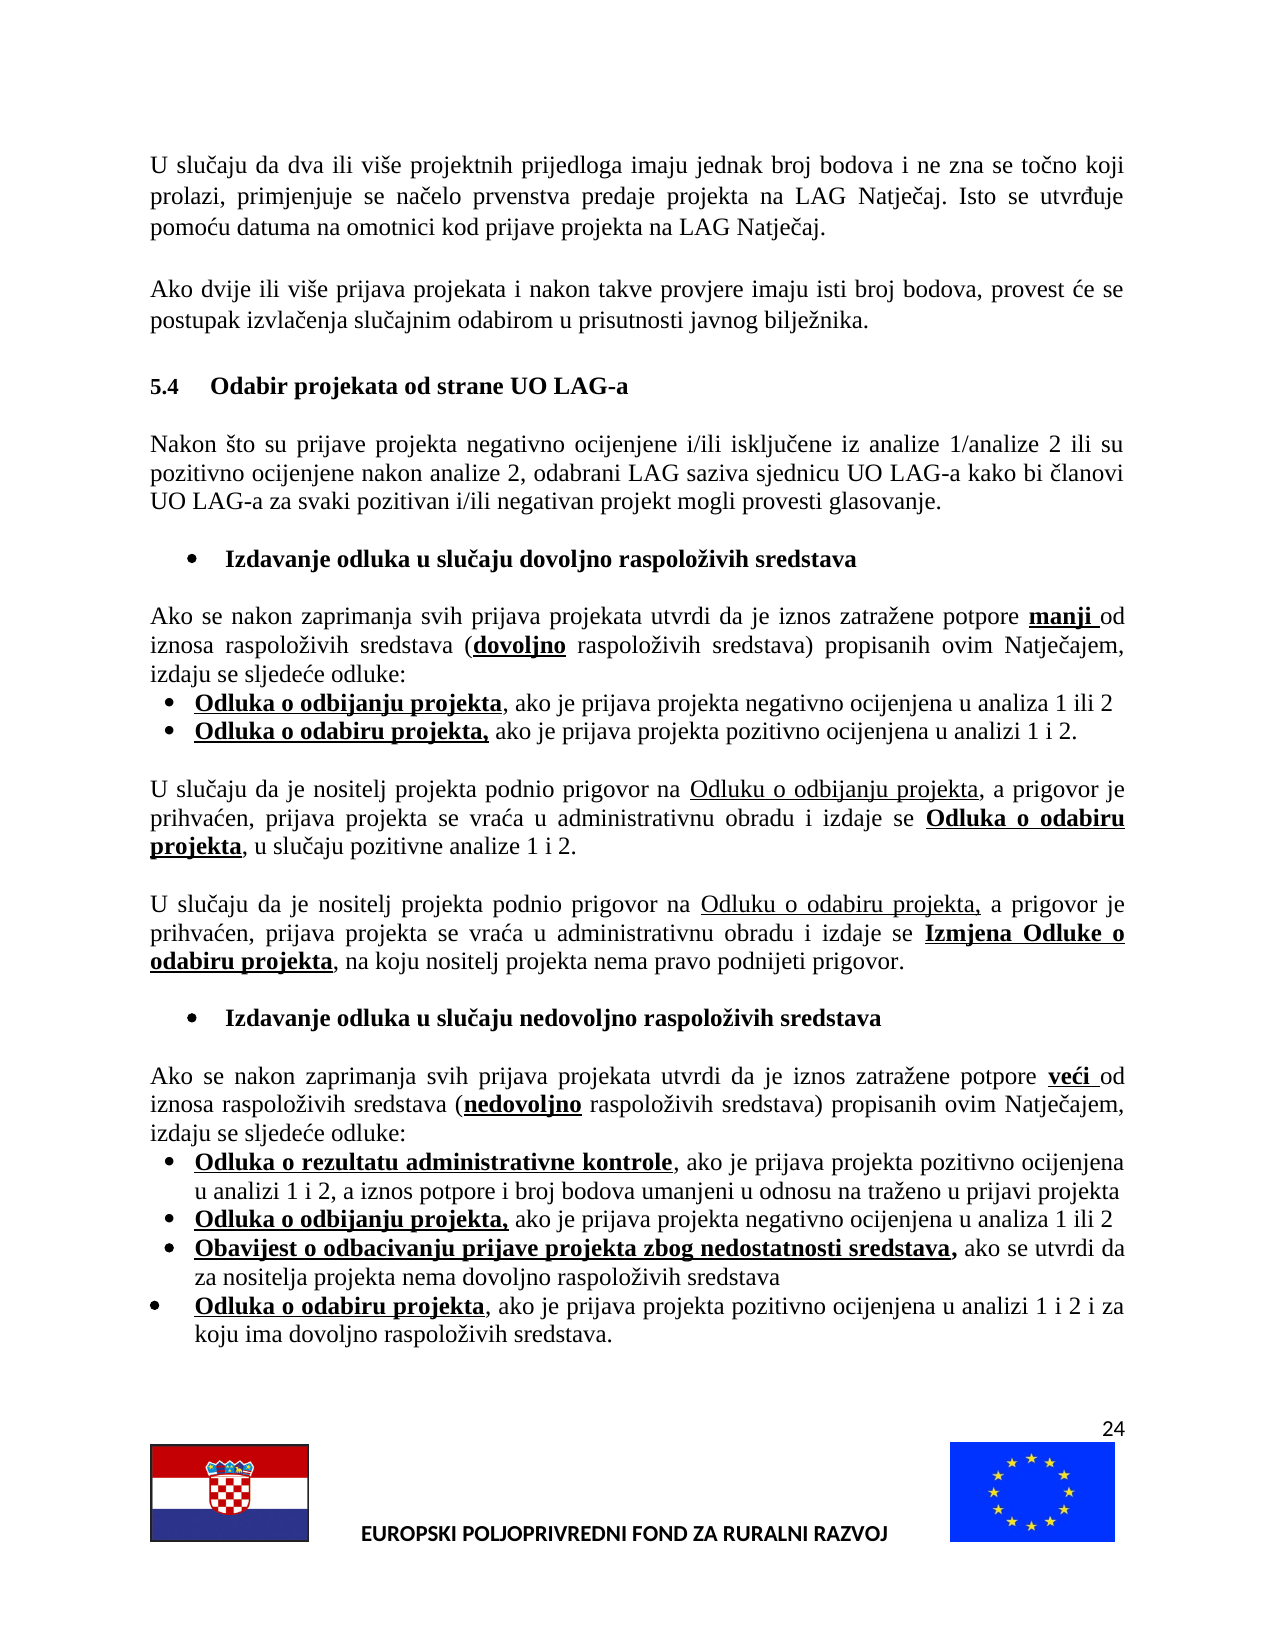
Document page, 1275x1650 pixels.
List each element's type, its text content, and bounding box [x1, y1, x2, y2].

list Izdavanje odluka u slučaju nedovoljno raspoloživih sredstava [187, 1003, 1125, 1032]
text Nakon što su prijave projekta negativno ocijenjene i/ili isključene iz analize 1/analize 2 ili su pozitivno ocijenjene nakon analize 2, odabrani LAG saziva sjednicu UO LAG-a kako bi članovi UO LAG-a za svaki pozitivan i/ili negativan projekt mogli provesti glasovanje. [150, 429, 1125, 515]
list Obavijest o odbacivanju prijave projekta zbog nedostatnosti sredstava, ako se utvrdi da za nositelja projekta nema dovoljno raspoloživih sredstava [165, 1233, 1125, 1291]
list Odluka o rezultatu administrativne kontrole, ako je prijava projekta pozitivno ocijenjena u analizi 1 i 2, a iznos potpore i broj bodova umanjeni u odnosu na traženo u prijavi projekta [165, 1147, 1125, 1204]
text U slučaju da je nositelj projekta podnio prigovor na Odluku o odbijanju projekta, a prigovor je prihvaćen, prijava projekta se vraća u administrativnu obradu i izdaje se Odluka o odabiru projekta, u slučaju pozitivne analize 1 i 2. [150, 774, 1125, 860]
text Ako se nakon zaprimanja svih prijava projekata utvrdi da je iznos zatražene potpore manji od iznosa raspoloživih sredstava (dovoljno raspoloživih sredstava) propisanih ovim Natječajem, izdaju se sljedeće odluke: [150, 601, 1125, 688]
list Izdavanje odluka u slučaju dovoljno raspoloživih sredstava [187, 544, 1125, 573]
text Ako se nakon zaprimanja svih prijava projekata utvrdi da je iznos zatražene potpore veći od iznosa raspoloživih sredstava (nedovoljno raspoloživih sredstava) propisanih ovim Natječajem, izdaju se sljedeće odluke: [150, 1061, 1125, 1147]
text Ako dvije ili više prijava projekata i nakon takve provjere imaju isti broj bodova, provest će se postupak izvlačenja slučajnim odabirom u prisutnosti javnog bilježnika. [150, 274, 1125, 334]
picture [150, 1444, 309, 1542]
picture [950, 1442, 1115, 1542]
text U slučaju da je nositelj projekta podnio prigovor na Odluku o odabiru projekta, a prigovor je prihvaćen, prijava projekta se vraća u administrativnu obradu i izdaje se Izmjena Odluke o odabiru projekta, na koju nositelj projekta nema pravo podnijeti prigovor. [150, 889, 1125, 975]
list Odluka o odabiru projekta, ako je prijava projekta pozitivno ocijenjena u analizi 1 i 2 i za koju ima dovoljno raspoloživih sredstava. [150, 1291, 1125, 1348]
list Odluka o odbijanju projekta, ako je prijava projekta negativno ocijenjena u analiza 1 ili 2 [165, 688, 1125, 716]
text U slučaju da dva ili više projektnih prijedloga imaju jednak broj bodova i ne zna se točno koji prolazi, primjenjuje se načelo prvenstva predaje projekta na LAG Natječaj. Isto se utvrđuje pomoću datuma na omotnici kod prijave projekta na LAG Natječaj. [150, 150, 1125, 241]
list Odluka o odbijanju projekta, ako je prijava projekta negativno ocijenjena u analiza 1 ili 2 [165, 1204, 1125, 1233]
subtitle Odabir projekata od strane UO LAG-a [150, 371, 1125, 400]
list Odluka o odabiru projekta, ako je prijava projekta pozitivno ocijenjena u analizi 1 i 2. [165, 716, 1125, 745]
